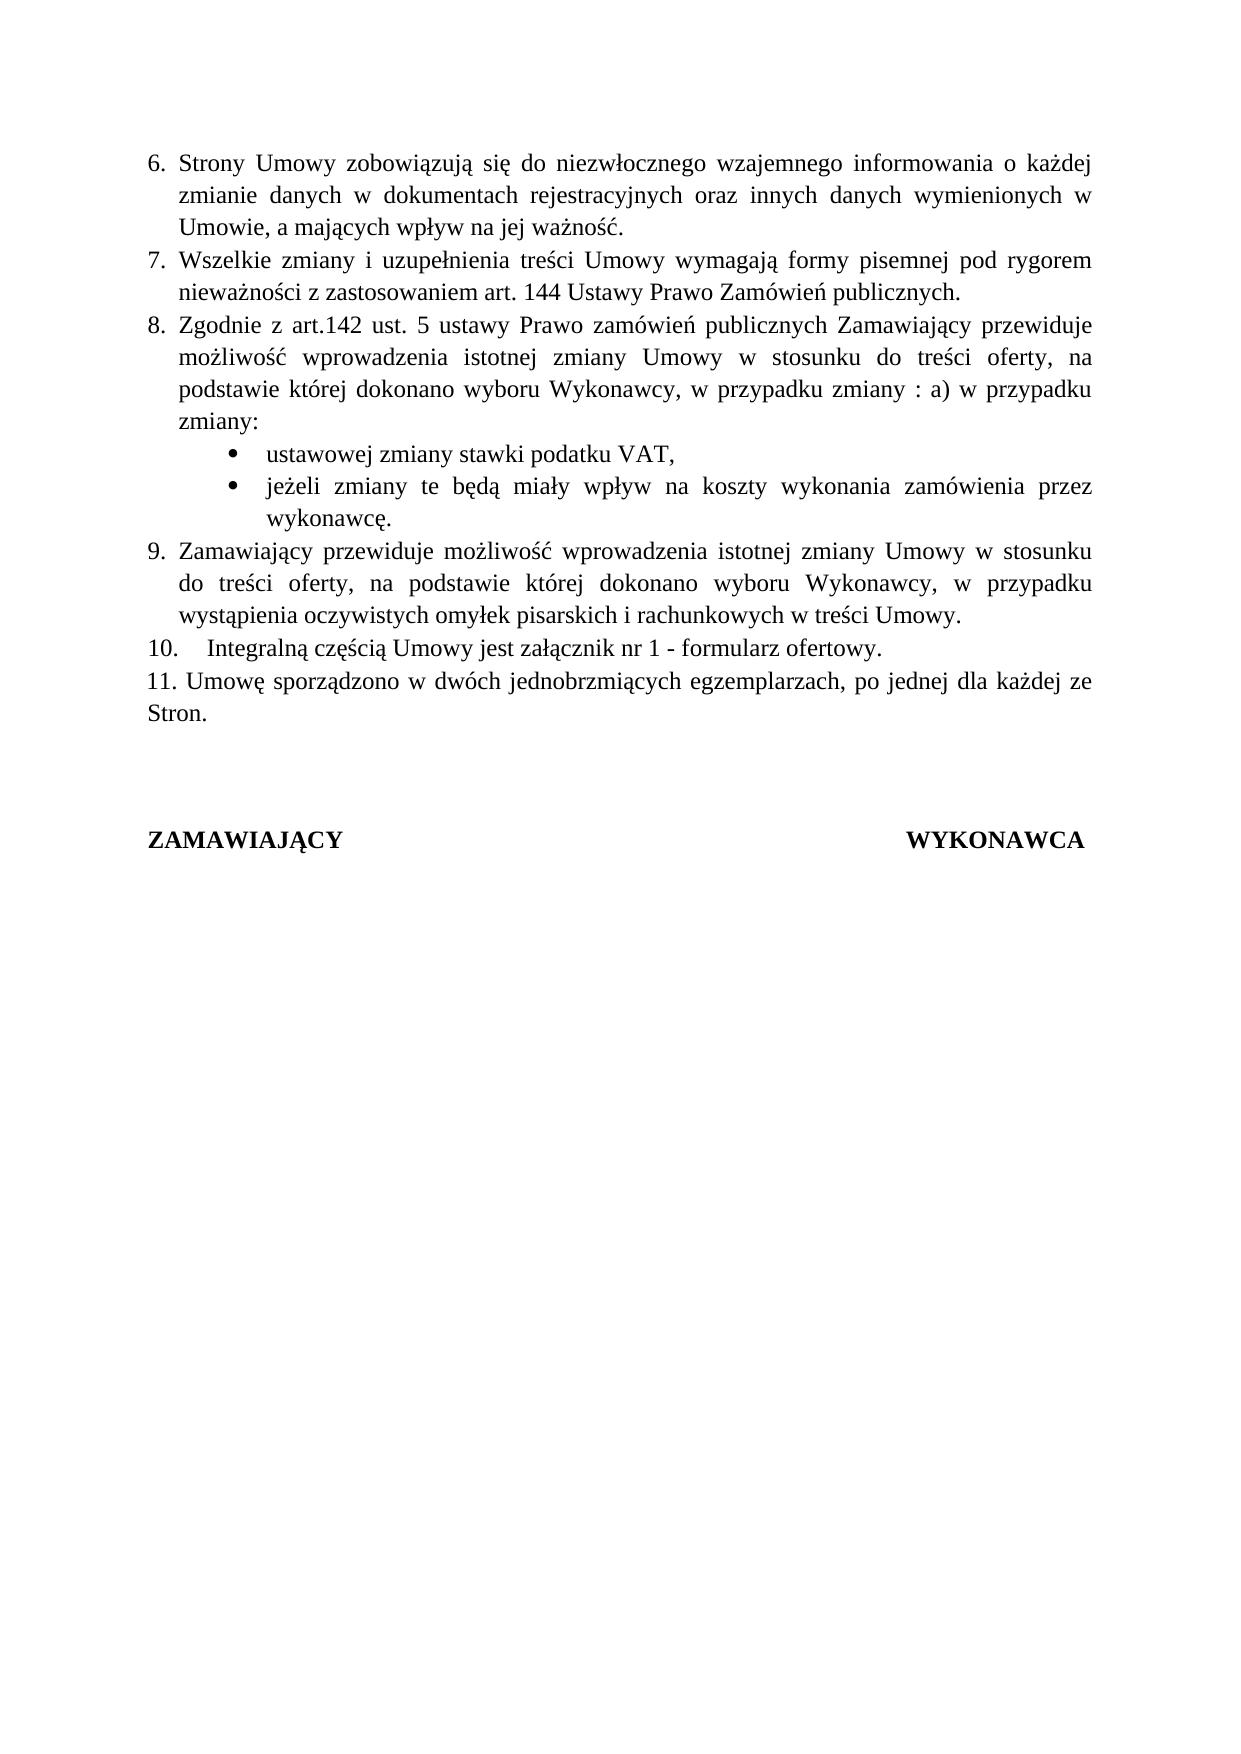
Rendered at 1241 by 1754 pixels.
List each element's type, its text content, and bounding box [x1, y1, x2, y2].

list Zamawiający przewiduje możliwość wprowadzenia istotnej zmiany Umowy w stosunku do treści oferty, na podstawie której dokonano wyboru Wykonawcy, w przypadku wystąpienia oczywistych omyłek pisarskich i rachunkowych w treści Umowy. [147, 536, 1093, 629]
list Zgodnie z art.142 ust. 5 ustawy Prawo zamówień publicznych Zamawiający przewiduje możliwość wprowadzenia istotnej zmiany Umowy w stosunku do treści oferty, na podstawie której dokonano wyboru Wykonawcy, w przypadku zmiany : a) w przypadku zmiany: [147, 310, 1093, 435]
list ustawowej zmiany stawki podatku VAT, [229, 439, 1093, 468]
text ZAMAWIAJĄCY WYKONAWCA [147, 825, 1093, 854]
list jeżeli zmiany te będą miały wpływ na koszty wykonania zamówienia przez wykonawcę. [229, 471, 1093, 532]
list Wszelkie zmiany i uzupełnienia treści Umowy wymagają formy pisemnej pod rygorem nieważności z zastosowaniem art. 144 Ustawy Prawo Zamówień publicznych. [147, 245, 1093, 306]
text 11. Umowę sporządzono w dwóch jednobrzmiących egzemplarzach, po jednej dla każdej ze Stron. [146, 666, 1093, 727]
list Strony Umowy zobowiązują się do niezwłocznego wzajemnego informowania o każdej zmianie danych w dokumentach rejestracyjnych oraz innych danych wymienionych w Umowie, a mających wpływ na jej ważność. [147, 148, 1093, 241]
list Integralną częścią Umowy jest załącznik nr 1 - formularz ofertowy. [147, 633, 1093, 662]
